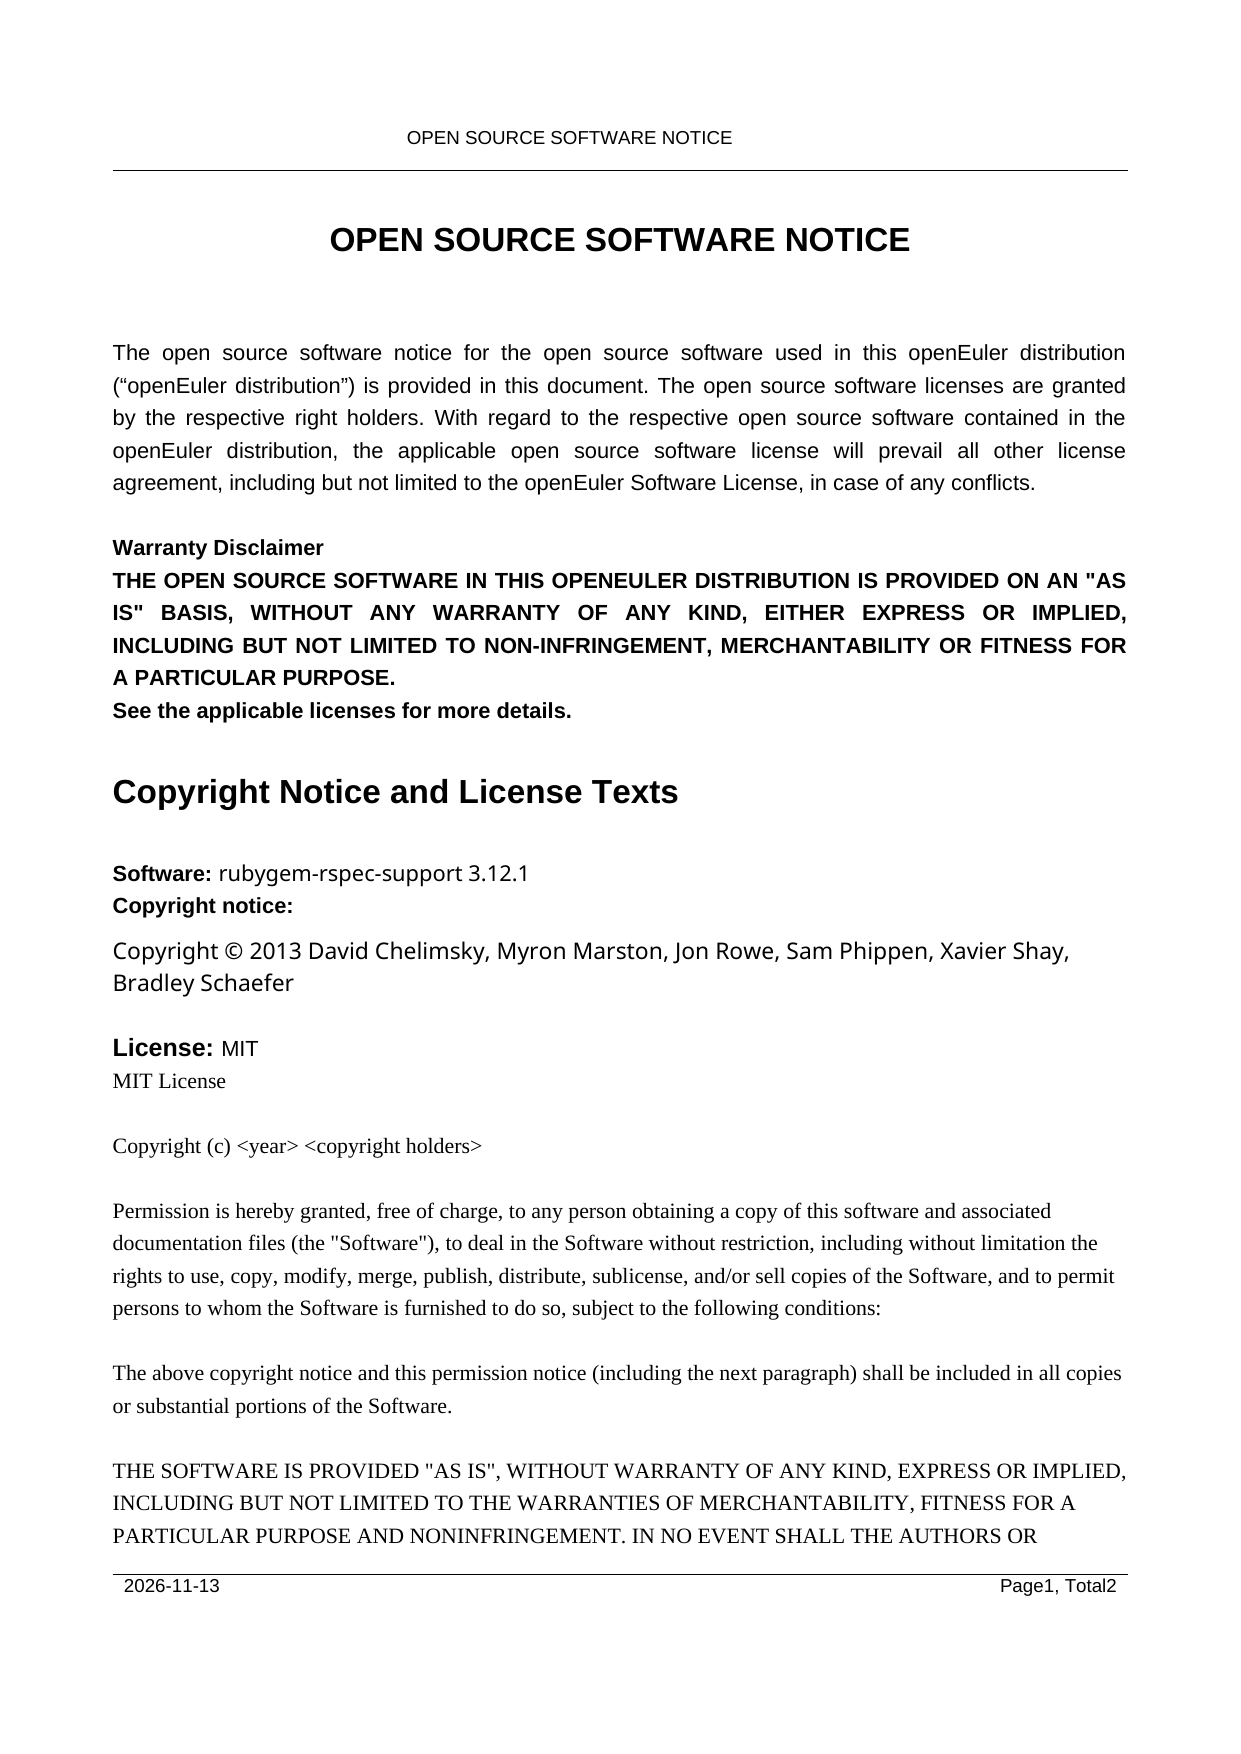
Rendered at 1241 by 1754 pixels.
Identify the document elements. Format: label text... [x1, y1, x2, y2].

text OPEN SOURCE SOFTWARE NOTICE [112, 206, 1128, 271]
text License: MIT [112, 1031, 1128, 1064]
text THE OPEN SOURCE SOFTWARE IN THIS OPENEULER DISTRIBUTION IS PROVIDED ON AN "AS IS" BASIS, WITHOUT ANY WARRANTY OF ANY KIND, EITHER EXPRESS OR IMPLIED, INCLUDING BUT NOT LIMITED TO NON-INFRINGEMENT, MERCHANTABILITY OR FITNESS FOR A PARTICULAR PURPOSE. See the applicable licenses for more details. [112, 564, 1128, 726]
text The open source software notice for the open source software used in this openEuler distribution (“openEuler distribution”) is provided in this document. The open source software licenses are granted by the respective right holders. With regard to the respective open source software contained in the openEuler distribution, the applicable open source software license will prevail all other license agreement, including but not limited to the openEuler Software License, in case of any conflicts. [112, 336, 1128, 499]
text Copyright notice: [112, 889, 1128, 921]
text Warranty Disclaimer [112, 531, 1128, 564]
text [112, 1064, 1128, 1551]
text Copyright © 2013 David Chelimsky, Myron Marston, Jon Rowe, Sam Phippen, Xavier Shay, Bradley Schaefer [112, 934, 1128, 1031]
text Copyright Notice and License Texts [112, 759, 1128, 824]
title Software: rubygem-rspec-support 3.12.1 [112, 856, 1128, 889]
